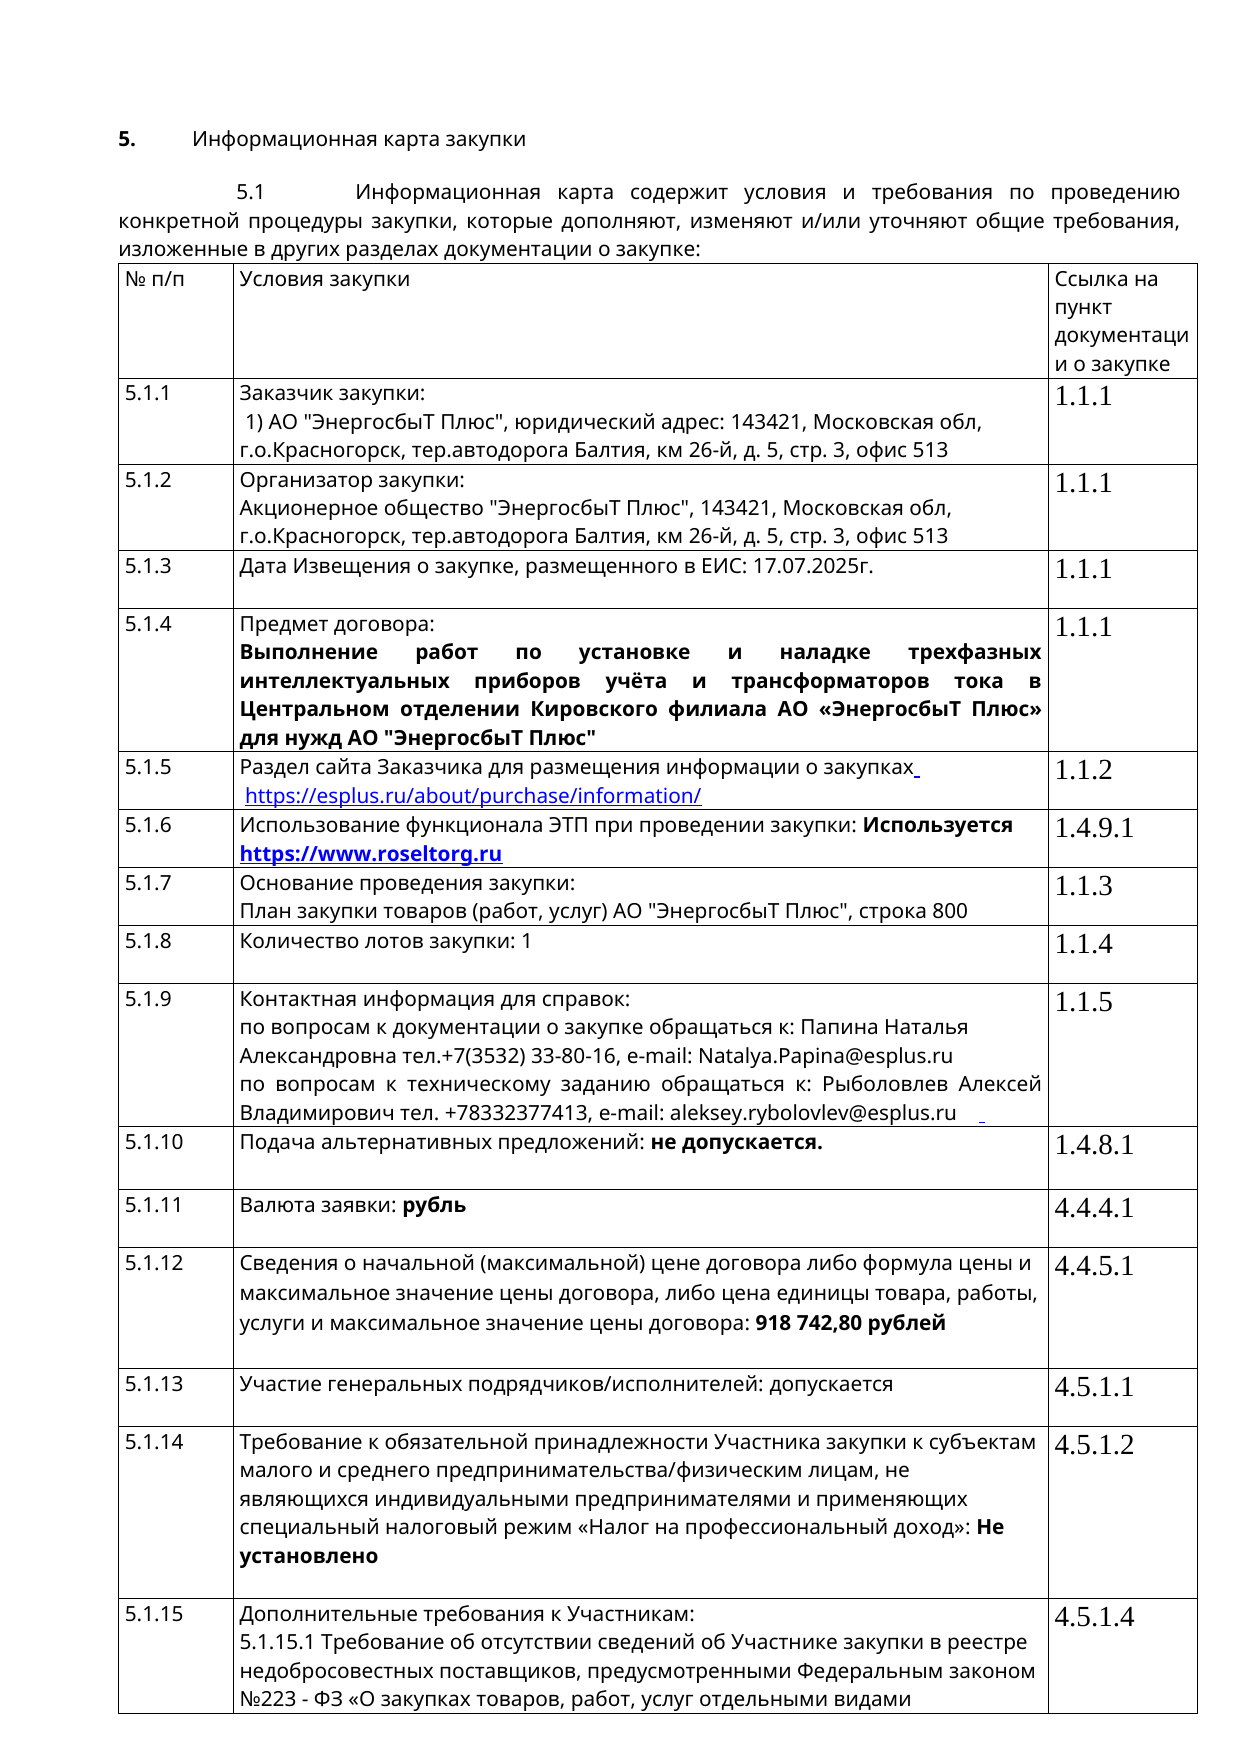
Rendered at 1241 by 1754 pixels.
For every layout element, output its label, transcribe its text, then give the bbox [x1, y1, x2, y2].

table_cell 4.5.1.1 [1049, 1369, 1197, 1426]
table_cell Сведения о начальной (максимальной) цене договора либо формула цены и максимальное значение цены договора, либо цена единицы товара, работы, услуги и максимальное значение цены договора: 918 742,80 рублей [234, 1248, 1048, 1368]
table_cell Раздел сайта Заказчика для размещения информации о закупках https://esplus.ru/about/purchase/information/ [234, 752, 1048, 809]
table_cell Участие генеральных подрядчиков/исполнителей: допускается [234, 1369, 1048, 1426]
table_header № п/п [119, 264, 233, 377]
table_cell [119, 551, 233, 608]
table_cell 4.5.1.2 [1049, 1427, 1197, 1598]
table_cell [119, 810, 233, 867]
table_cell Использование функционала ЭТП при проведении закупки: Используется https://www.roseltorg.ru [234, 810, 1048, 867]
table_cell [119, 1248, 233, 1368]
table_cell 4.5.1.4 [1049, 1599, 1197, 1713]
table_cell 1.1.1 [1049, 379, 1197, 464]
table_cell Подача альтернативных предложений: не допускается. [234, 1127, 1048, 1189]
table_cell Количество лотов закупки: 1 [234, 926, 1048, 983]
table_cell 4.4.4.1 [1049, 1190, 1197, 1247]
table_cell 1.1.5 [1049, 984, 1197, 1126]
table_cell Заказчик закупки: 1) АО "ЭнергосбыТ Плюс", юридический адрес: 143421, Московская обл, г.о.Красногорск, тер.автодорога Балтия, км 26-й, д. 5, стр. 3, офис 513 [234, 379, 1048, 464]
table_cell [119, 379, 233, 464]
table_cell 1.1.1 [1049, 609, 1197, 751]
table_cell 1.4.8.1 [1049, 1127, 1197, 1189]
table_cell 1.1.4 [1049, 926, 1197, 983]
table_cell [119, 1190, 233, 1247]
table_cell Валюта заявки: рубль [234, 1190, 1048, 1247]
table_header Ссылка на пункт документации о закупке [1049, 264, 1197, 377]
table_cell [119, 752, 233, 809]
table_cell 1.1.3 [1049, 868, 1197, 925]
subtitle Информационная карта закупки [118, 124, 1181, 152]
table_cell [119, 1599, 233, 1713]
table_cell Контактная информация для справок: по вопросам к документации о закупке обращаться к: Папина Наталья Александровна тел.+7(3532) 33-80-16, e-mail: Natalya.Papina@esplus.ru по вопросам к техническому заданию обращаться к: Рыболовлев Алексей Владимирович тел. +78332377413, e-mail: aleksey.rybolovlev@esplus.ru [234, 984, 1048, 1126]
text 5.1 Информационная карта содержит условия и требования по проведению конкретной процедуры закупки, которые дополняют, изменяют и/или уточняют общие требования, изложенные в других разделах документации о закупке: [118, 177, 1181, 263]
table_cell Дата Извещения о закупке, размещенного в ЕИС: 17.07.2025г. [234, 551, 1048, 608]
table_cell [119, 1369, 233, 1426]
table_cell Предмет договора: Выполнение работ по установке и наладке трехфазных интеллектуальных приборов учёта и трансформаторов тока в Центральном отделении Кировского филиала АО «ЭнергосбыТ Плюс» для нужд АО "ЭнергосбыТ Плюс" [234, 609, 1048, 751]
table_cell 1.1.1 [1049, 465, 1197, 550]
table_cell 1.4.9.1 [1049, 810, 1197, 867]
table_cell Организатор закупки: Акционерное общество "ЭнергосбыТ Плюс", 143421, Московская обл, г.о.Красногорск, тер.автодорога Балтия, км 26-й, д. 5, стр. 3, офис 513 [234, 465, 1048, 550]
table_cell [119, 609, 233, 751]
table_cell 1.1.2 [1049, 752, 1197, 809]
table_cell Требование к обязательной принадлежности Участника закупки к субъектам малого и среднего предпринимательства/физическим лицам, не являющихся индивидуальными предпринимателями и применяющих специальный налоговый режим «Налог на профессиональный доход»: Не установлено [234, 1427, 1048, 1598]
table_cell Основание проведения закупки: План закупки товаров (работ, услуг) АО "ЭнергосбыТ Плюс", строка 800 [234, 868, 1048, 925]
table_header Условия закупки [234, 264, 1048, 377]
table_cell [119, 984, 233, 1126]
table_cell [119, 868, 233, 925]
table_cell 1.1.1 [1049, 551, 1197, 608]
table_cell 4.4.5.1 [1049, 1248, 1197, 1368]
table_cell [234, 1599, 1048, 1713]
table_cell [119, 1427, 233, 1598]
table_cell [119, 926, 233, 983]
table_cell [119, 1127, 233, 1189]
table_cell [119, 465, 233, 550]
